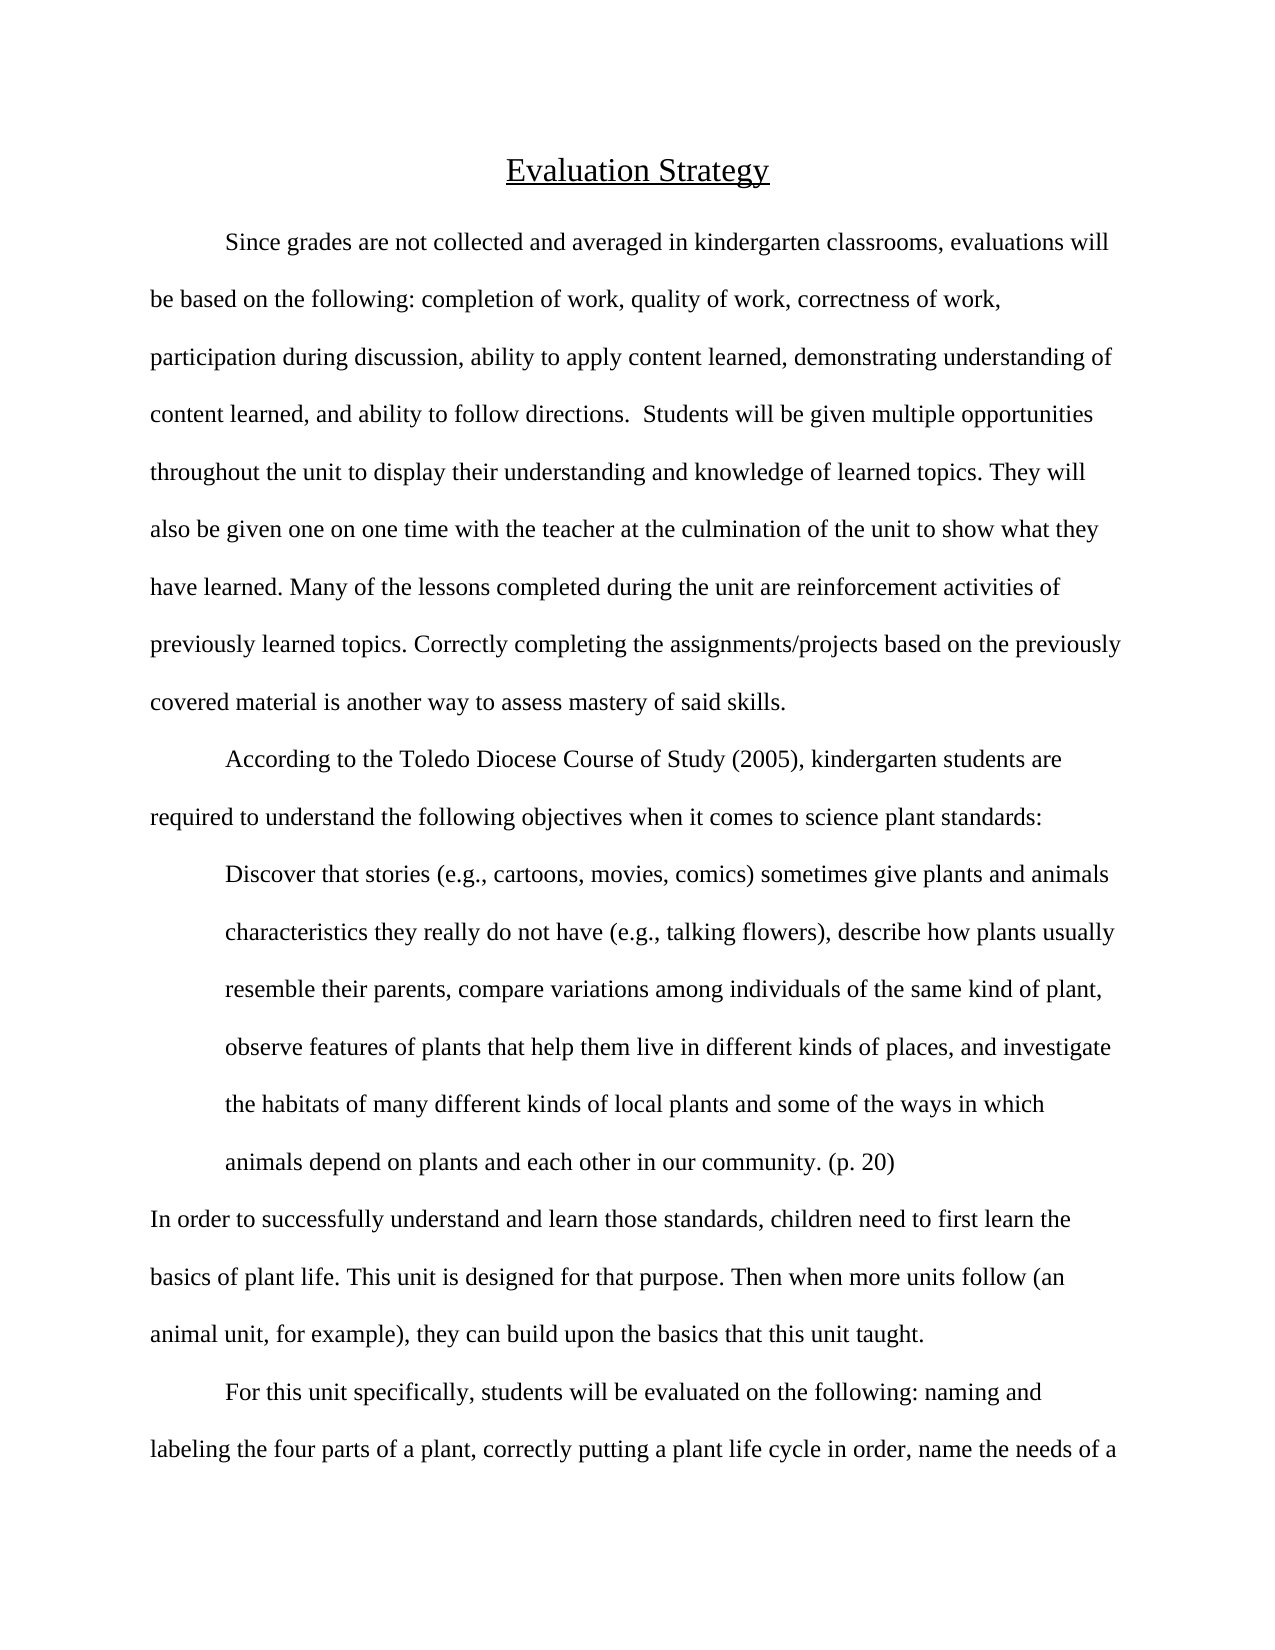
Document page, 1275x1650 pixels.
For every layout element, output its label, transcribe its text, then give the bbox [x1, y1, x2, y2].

text In order to successfully understand and learn those standards, children need to first learn the basics of plant life. This unit is designed for that purpose. Then when more units follow (an animal unit, for example), they can build upon the basics that this unit taught. [150, 1204, 1125, 1348]
text Since grades are not collected and averaged in kindergarten classrooms, evaluations will be based on the following: completion of work, quality of work, correctness of work, participation during discussion, ability to apply content learned, demonstrating understanding of content learned, and ability to follow directions. Students will be given multiple opportunities throughout the unit to display their understanding and knowledge of learned topics. They will also be given one on one time with the teacher at the culmination of the unit to show what they have learned. Many of the lessons completed during the unit are reinforcement activities of previously learned topics. Correctly completing the assignments/projects based on the previously covered material is another way to assess mastery of said skills. [150, 227, 1125, 715]
text Discover that stories (e.g., cartoons, movies, comics) sometimes give plants and animals characteristics they really do not have (e.g., talking flowers), describe how plants usually resemble their parents, compare variations among individuals of the same kind of plant, observe features of plants that help them live in different kinds of places, and investigate the habitats of many different kinds of local plants and some of the ways in which animals depend on plants and each other in our community. (p. 20) [225, 859, 1125, 1175]
text According to the Toledo Diocese Course of Study (2005), kindergarten students are required to understand the following objectives when it comes to science plant standards: [150, 744, 1125, 830]
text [150, 1377, 1125, 1463]
text Evaluation Strategy [150, 150, 1125, 188]
